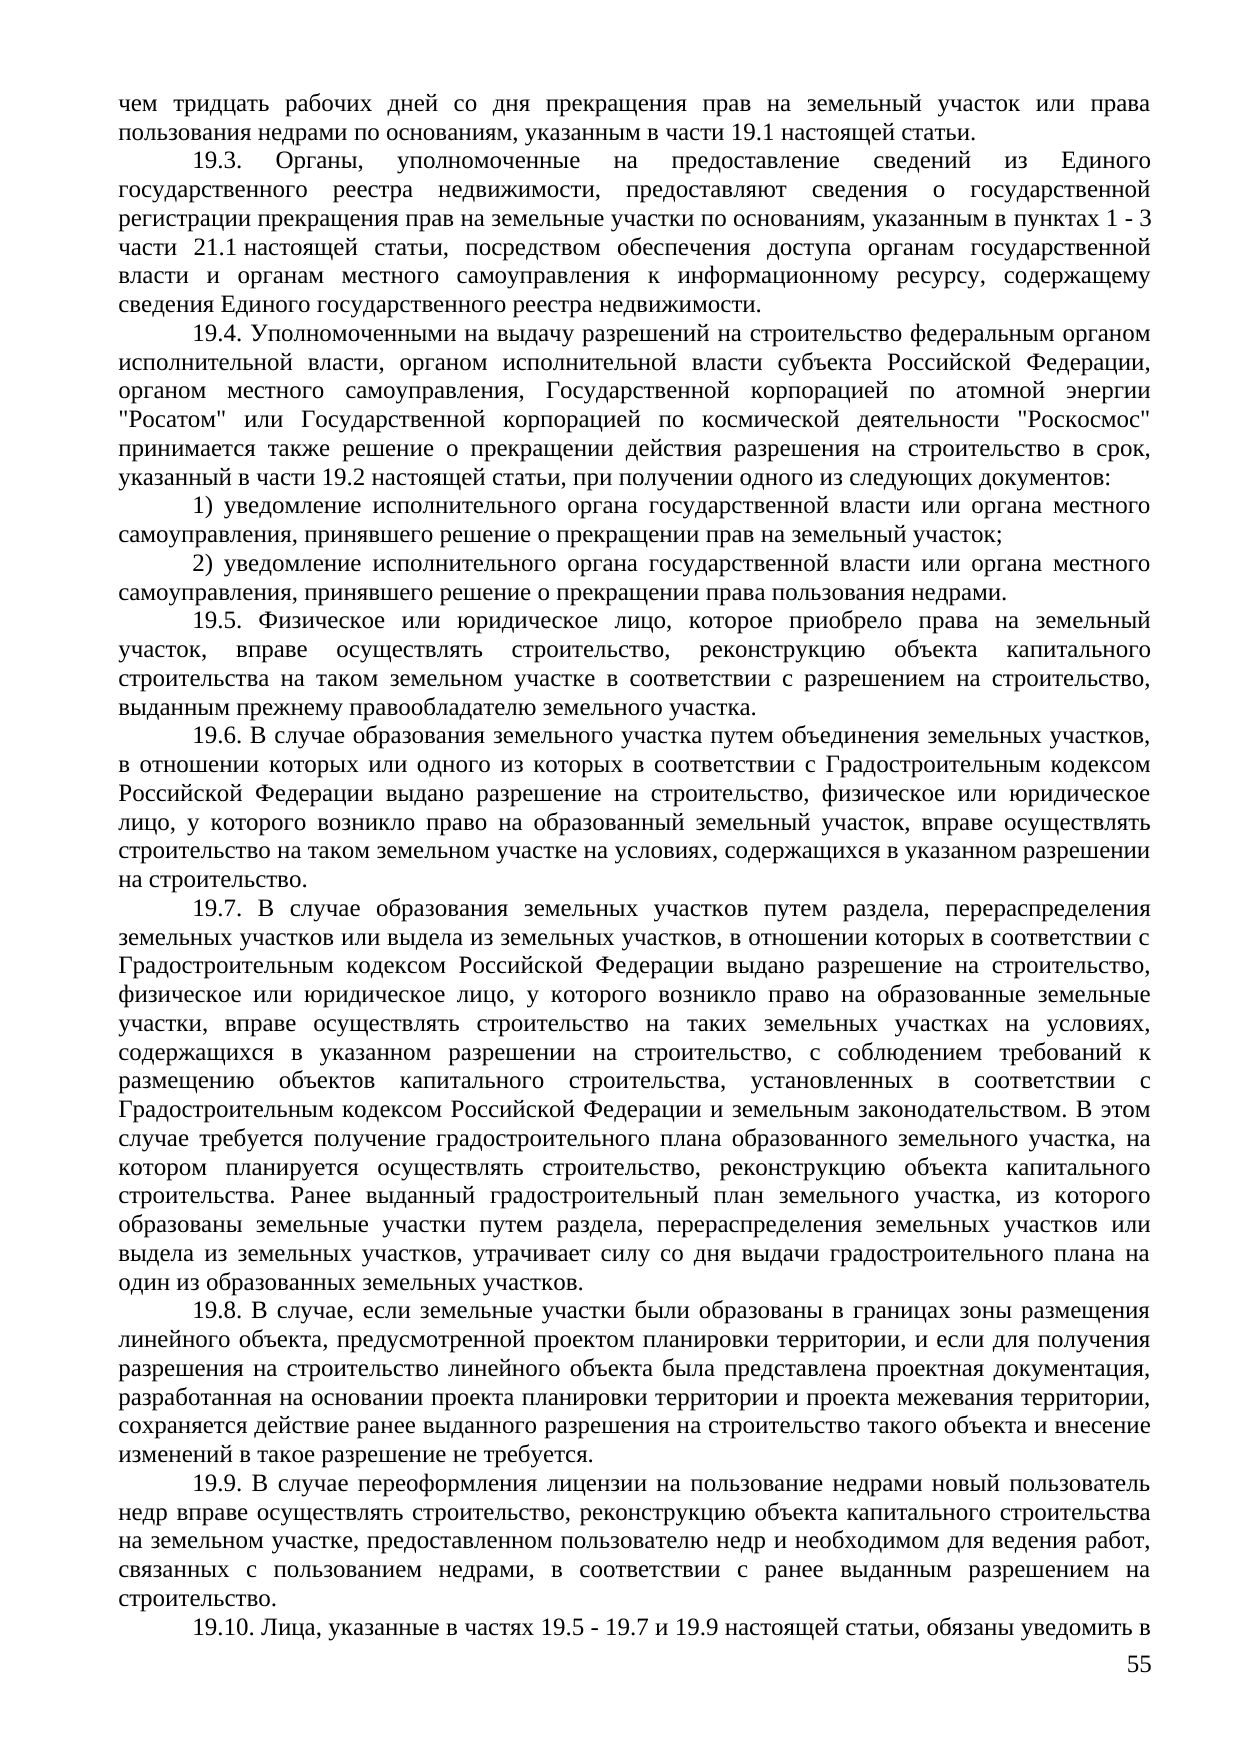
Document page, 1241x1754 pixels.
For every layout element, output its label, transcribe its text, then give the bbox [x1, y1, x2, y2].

text 19.7. В случае образования земельных участков путем раздела, перераспределения земельных участков или выдела из земельных участков, в отношении которых в соответствии с Градостроительным кодексом Российской Федерации выдано разрешение на строительство, физическое или юридическое лицо, у которого возникло право на образованные земельные участки, вправе осуществлять строительство на таких земельных участках на условиях, содержащихся в указанном разрешении на строительство, с соблюдением требований к размещению объектов капитального строительства, установленных в соответствии с Градостроительным кодексом Российской Федерации и земельным законодательством. В этом случае требуется получение градостроительного плана образованного земельного участка, на котором планируется осуществлять строительство, реконструкцию объекта капитального строительства. Ранее выданный градостроительный план земельного участка, из которого образованы земельные участки путем раздела, перераспределения земельных участков или выдела из земельных участков, утрачивает силу со дня выдачи градостроительного плана на один из образованных земельных участков. [118, 893, 1152, 1295]
text 2) уведомление исполнительного органа государственной власти или органа местного самоуправления, принявшего решение о прекращении права пользования недрами. [118, 548, 1152, 605]
text 19.9. В случае переоформления лицензии на пользование недрами новый пользователь недр вправе осуществлять строительство, реконструкцию объекта капитального строительства на земельном участке, предоставленном пользователю недр и необходимом для ведения работ, связанных с пользованием недрами, в соответствии с ранее выданным разрешением на строительство. [118, 1468, 1152, 1612]
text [118, 88, 1152, 145]
text 1) уведомление исполнительного органа государственной власти или органа местного самоуправления, принявшего решение о прекращении прав на земельный участок; [118, 490, 1152, 548]
text 19.8. В случае, если земельные участки были образованы в границах зоны размещения линейного объекта, предусмотренной проектом планировки территории, и если для получения разрешения на строительство линейного объекта была представлена проектная документация, разработанная на основании проекта планировки территории и проекта межевания территории, сохраняется действие ранее выданного разрешения на строительство такого объекта и внесение изменений в такое разрешение не требуется. [118, 1295, 1152, 1468]
text 19.4. Уполномоченными на выдачу разрешений на строительство федеральным органом исполнительной власти, органом исполнительной власти субъекта Российской Федерации, органом местного самоуправления, Государственной корпорацией по атомной энергии "Росатом" или Государственной корпорацией по космической деятельности "Роскосмос" принимается также решение о прекращении действия разрешения на строительство в срок, указанный в части 19.2 настоящей статьи, при получении одного из следующих документов: [118, 318, 1152, 490]
text 19.5. Физическое или юридическое лицо, которое приобрело права на земельный участок, вправе осуществлять строительство, реконструкцию объекта капитального строительства на таком земельном участке в соответствии с разрешением на строительство, выданным прежнему правообладателю земельного участка. [118, 605, 1152, 720]
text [118, 1612, 1152, 1640]
text 19.3. Органы, уполномоченные на предоставление сведений из Единого государственного реестра недвижимости, предоставляют сведения о государственной регистрации прекращения прав на земельные участки по основаниям, указанным в пунктах 1 - 3 части 21.1 настоящей статьи, посредством обеспечения доступа органам государственной власти и органам местного самоуправления к информационному ресурсу, содержащему сведения Единого государственного реестра недвижимости. [118, 145, 1152, 318]
text 19.6. В случае образования земельного участка путем объединения земельных участков, в отношении которых или одного из которых в соответствии с Градостроительным кодексом Российской Федерации выдано разрешение на строительство, физическое или юридическое лицо, у которого возникло право на образованный земельный участок, вправе осуществлять строительство на таком земельном участке на условиях, содержащихся в указанном разрешении на строительство. [118, 720, 1152, 893]
